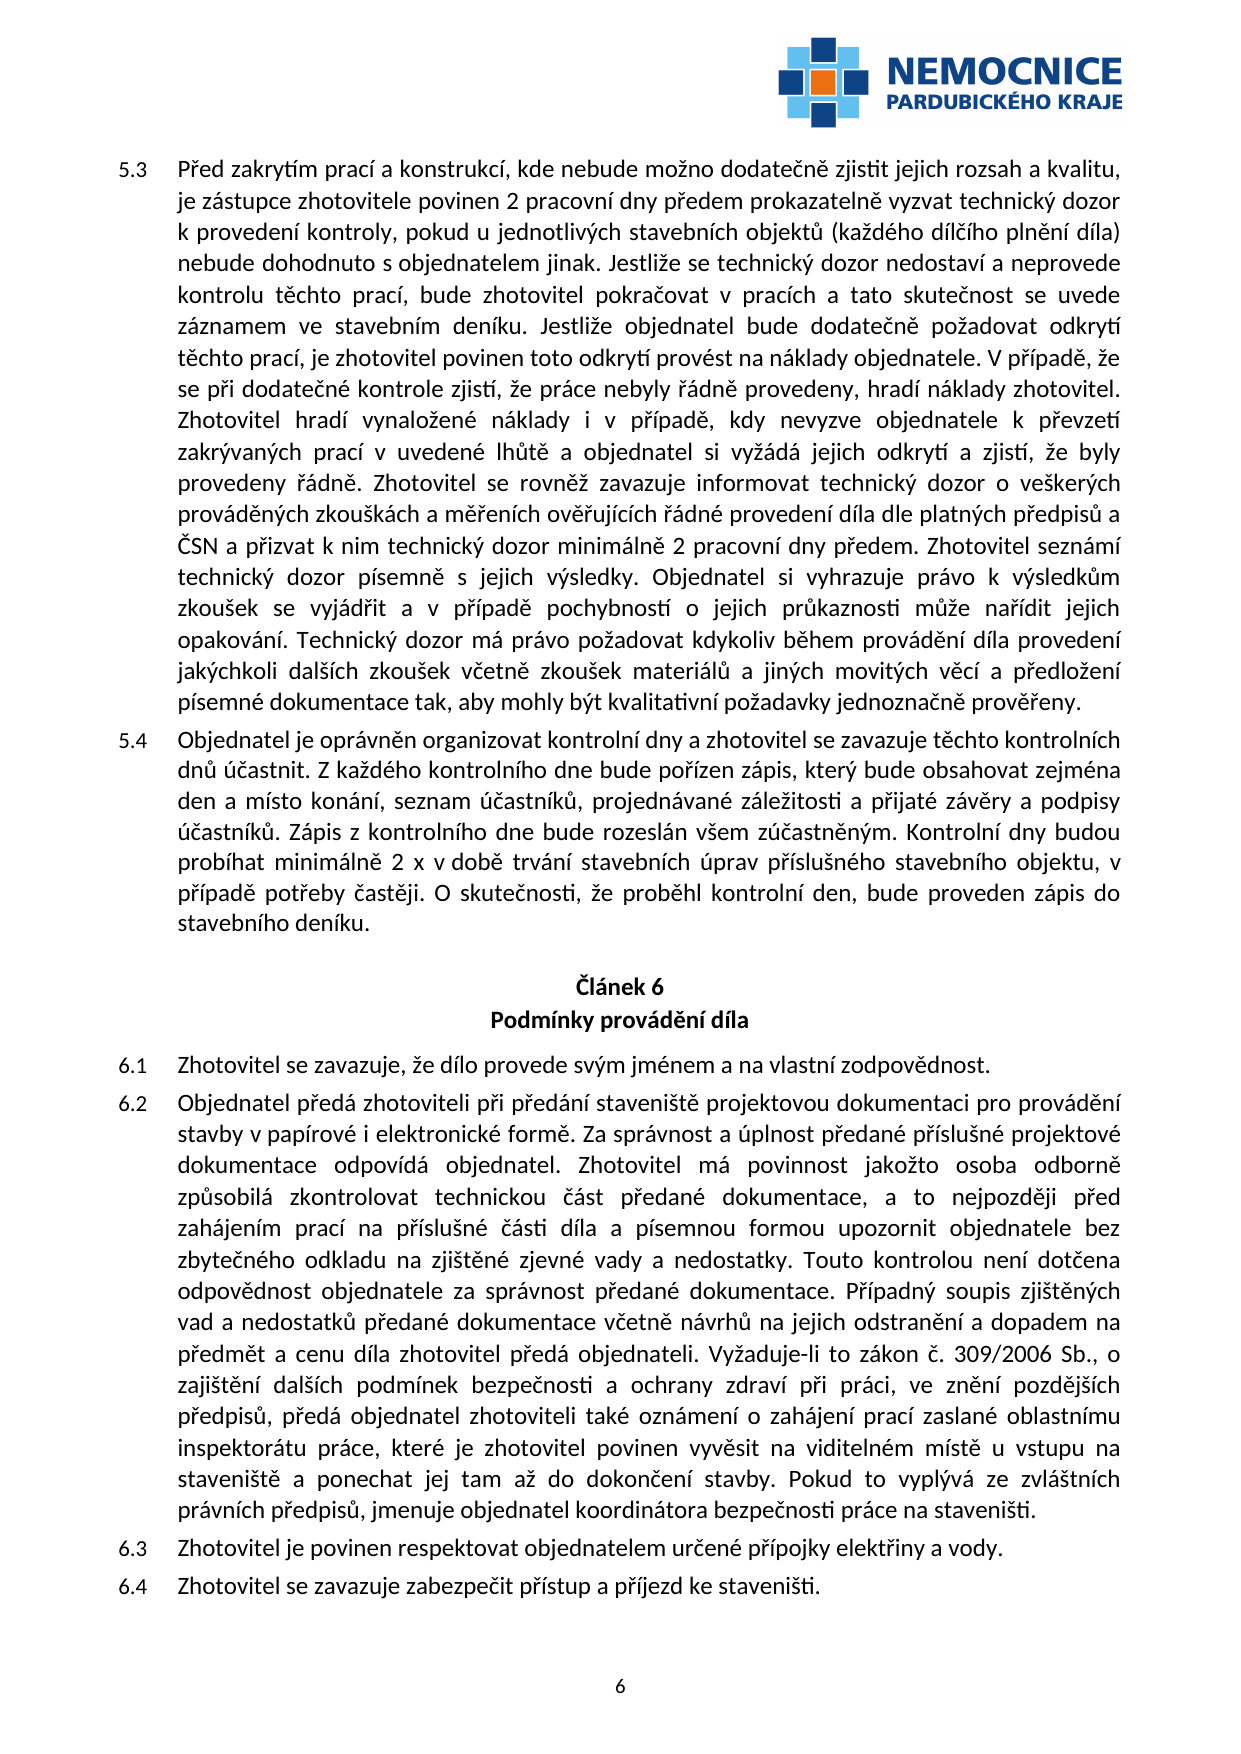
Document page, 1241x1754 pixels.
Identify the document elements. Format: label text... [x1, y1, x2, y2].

list Zhotovitel je povinen respektovat objednatelem určené přípojky elektřiny a vody. [118, 1532, 1122, 1563]
list Před zakrytím prací a konstrukcí, kde nebude možno dodatečně zjistit jejich rozsah a kvalitu, je zástupce zhotovitele povinen 2 pracovní dny předem prokazatelně vyzvat technický dozor k provedení kontroly, pokud u jednotlivých stavebních objektů (každého dílčího plnění díla) nebude dohodnuto s objednatelem jinak. Jestliže se technický dozor nedostaví a neprovede kontrolu těchto prací, bude zhotovitel pokračovat v pracích a tato skutečnost se uvede záznamem ve stavebním deníku. Jestliže objednatel bude dodatečně požadovat odkrytí těchto prací, je zhotovitel povinen toto odkrytí provést na náklady objednatele. V případě, že se při dodatečné kontrole zjistí, že práce nebyly řádně provedeny, hradí náklady zhotovitel. Zhotovitel hradí vynaložené náklady i v případě, kdy nevyzve objednatele k převzetí zakrývaných prací v uvedené lhůtě a objednatel si vyžádá jejich odkrytí a zjistí, že byly provedeny řádně. Zhotovitel se rovněž zavazuje informovat technický dozor o veškerých prováděných zkouškách a měřeních ověřujících řádné provedení díla dle platných předpisů a ČSN a přizvat k nim technický dozor minimálně 2 pracovní dny předem. Zhotovitel seznámí technický dozor písemně s jejich výsledky. Objednatel si vyhrazuje právo k výsledkům zkoušek se vyjádřit a v případě pochybností o jejich průkaznosti může nařídit jejich opakování. Technický dozor má právo požadovat kdykoliv během provádění díla provedení jakýchkoli dalších zkoušek včetně zkoušek materiálů a jiných movitých věcí a předložení písemné dokumentace tak, aby mohly být kvalitativní požadavky jednoznačně prověřeny. [118, 153, 1122, 717]
list Objednatel předá zhotoviteli při předání staveniště projektovou dokumentaci pro provádění stavby v papírové i elektronické formě. Za správnost a úplnost předané příslušné projektové dokumentace odpovídá objednatel. Zhotovitel má povinnost jakožto osoba odborně způsobilá zkontrolovat technickou část předané dokumentace, a to nejpozději před zahájením prací na příslušné části díla a písemnou formou upozornit objednatele bez zbytečného odkladu na zjištěné zjevné vady a nedostatky. Touto kontrolou není dotčena odpovědnost objednatele za správnost předané dokumentace. Případný soupis zjištěných vad a nedostatků předané dokumentace včetně návrhů na jejich odstranění a dopadem na předmět a cenu díla zhotovitel předá objednateli. Vyžaduje-li to zákon č. 309/2006 Sb., o zajištění dalších podmínek bezpečnosti a ochrany zdraví při práci, ve znění pozdějších předpisů, předá objednatel zhotoviteli také oznámení o zahájení prací zaslané oblastnímu inspektorátu práce, které je zhotovitel povinen vyvěsit na viditelném místě u vstupu na staveniště a ponechat jej tam až do dokončení stavby. Pokud to vyplývá ze zvláštních právních předpisů, jmenuje objednatel koordinátora bezpečnosti práce na staveništi. [118, 1087, 1122, 1525]
picture [777, 36, 1123, 129]
list Zhotovitel se zavazuje zabezpečit přístup a příjezd ke staveništi. [118, 1570, 1122, 1600]
list Objednatel je oprávněn organizovat kontrolní dny a zhotovitel se zavazuje těchto kontrolních dnů účastnit. Z každého kontrolního dne bude pořízen zápis, který bude obsahovat zejména den a místo konání, seznam účastníků, projednávané záležitosti a přijaté závěry a podpisy účastníků. Zápis z kontrolního dne bude rozeslán všem zúčastněným. Kontrolní dny budou probíhat minimálně 2 x v době trvání stavebních úprav příslušného stavebního objektu, v případě potřeby častěji. O skutečnosti, že proběhl kontrolní den, bude proveden zápis do stavebního deníku. [118, 724, 1122, 938]
list Zhotovitel se zavazuje, že dílo provede svým jménem a na vlastní zodpovědnost. [118, 1049, 1122, 1080]
text Článek 6 [155, 971, 1084, 1001]
text Podmínky provádění díla [155, 1004, 1084, 1034]
